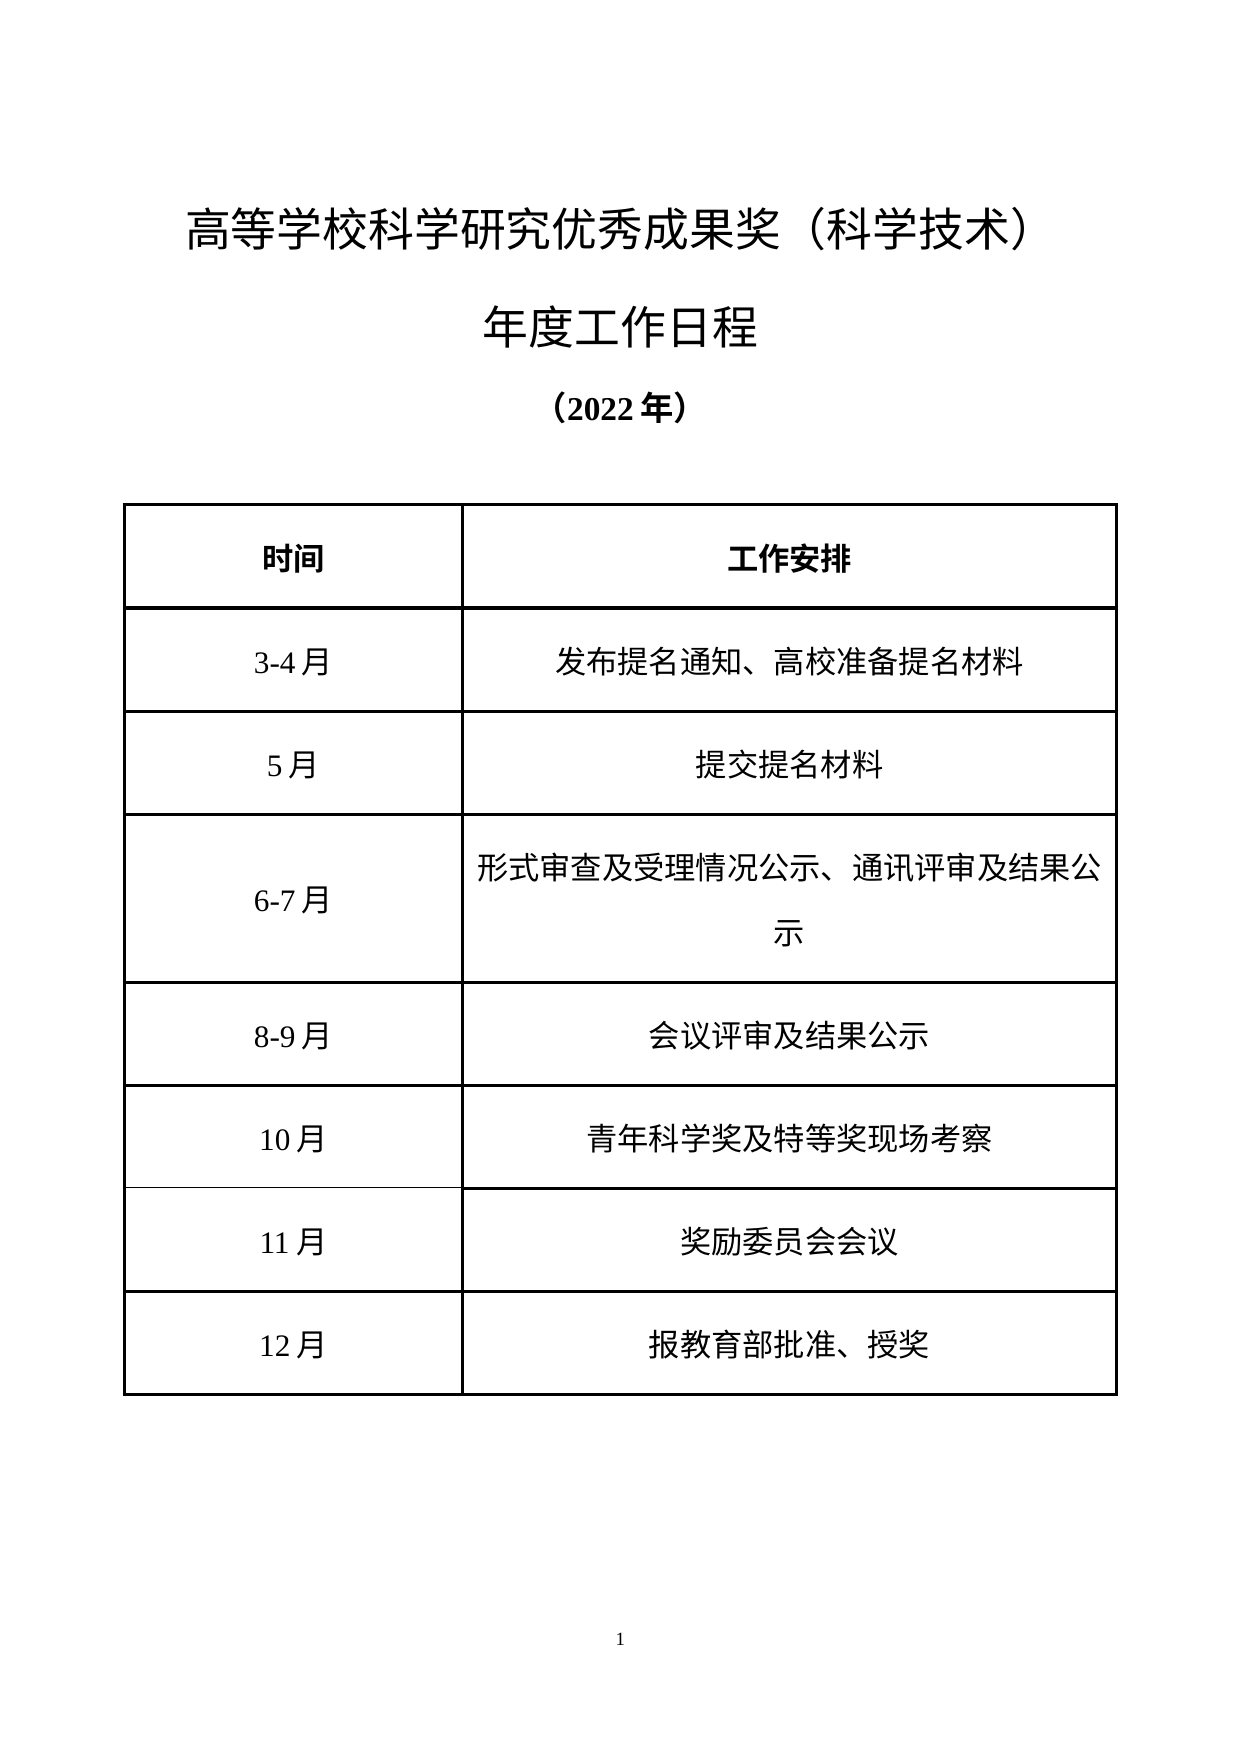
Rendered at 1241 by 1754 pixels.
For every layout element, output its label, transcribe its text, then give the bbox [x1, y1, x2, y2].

table_cell 3-4月 [126, 610, 461, 709]
table_cell 5月 [126, 713, 461, 813]
table_cell 青年科学奖及特等奖现场考察 [464, 1087, 1115, 1187]
table_cell 奖励委员会会议 [464, 1190, 1115, 1290]
table_cell 11月 [126, 1188, 461, 1290]
table_cell 提交提名材料 [464, 713, 1115, 813]
table_cell 形式审查及受理情况公示、通讯评审及结果公示 [464, 816, 1115, 981]
subtitle 年度工作日程 [130, 276, 1110, 373]
table_cell 10月 [126, 1087, 461, 1187]
table_header 工作安排 [464, 506, 1115, 606]
table_header 时间 [126, 506, 461, 606]
table_cell 8-9月 [126, 984, 461, 1084]
text 高等学校科学研究优秀成果奖（科学技术） [130, 178, 1110, 276]
text （2022年） [130, 373, 1110, 438]
table_cell 发布提名通知、高校准备提名材料 [464, 610, 1115, 709]
table_cell 会议评审及结果公示 [464, 984, 1115, 1084]
table_cell 6-7月 [126, 816, 461, 981]
table_cell 报教育部批准、授奖 [464, 1293, 1115, 1393]
table_cell 12月 [126, 1293, 461, 1393]
